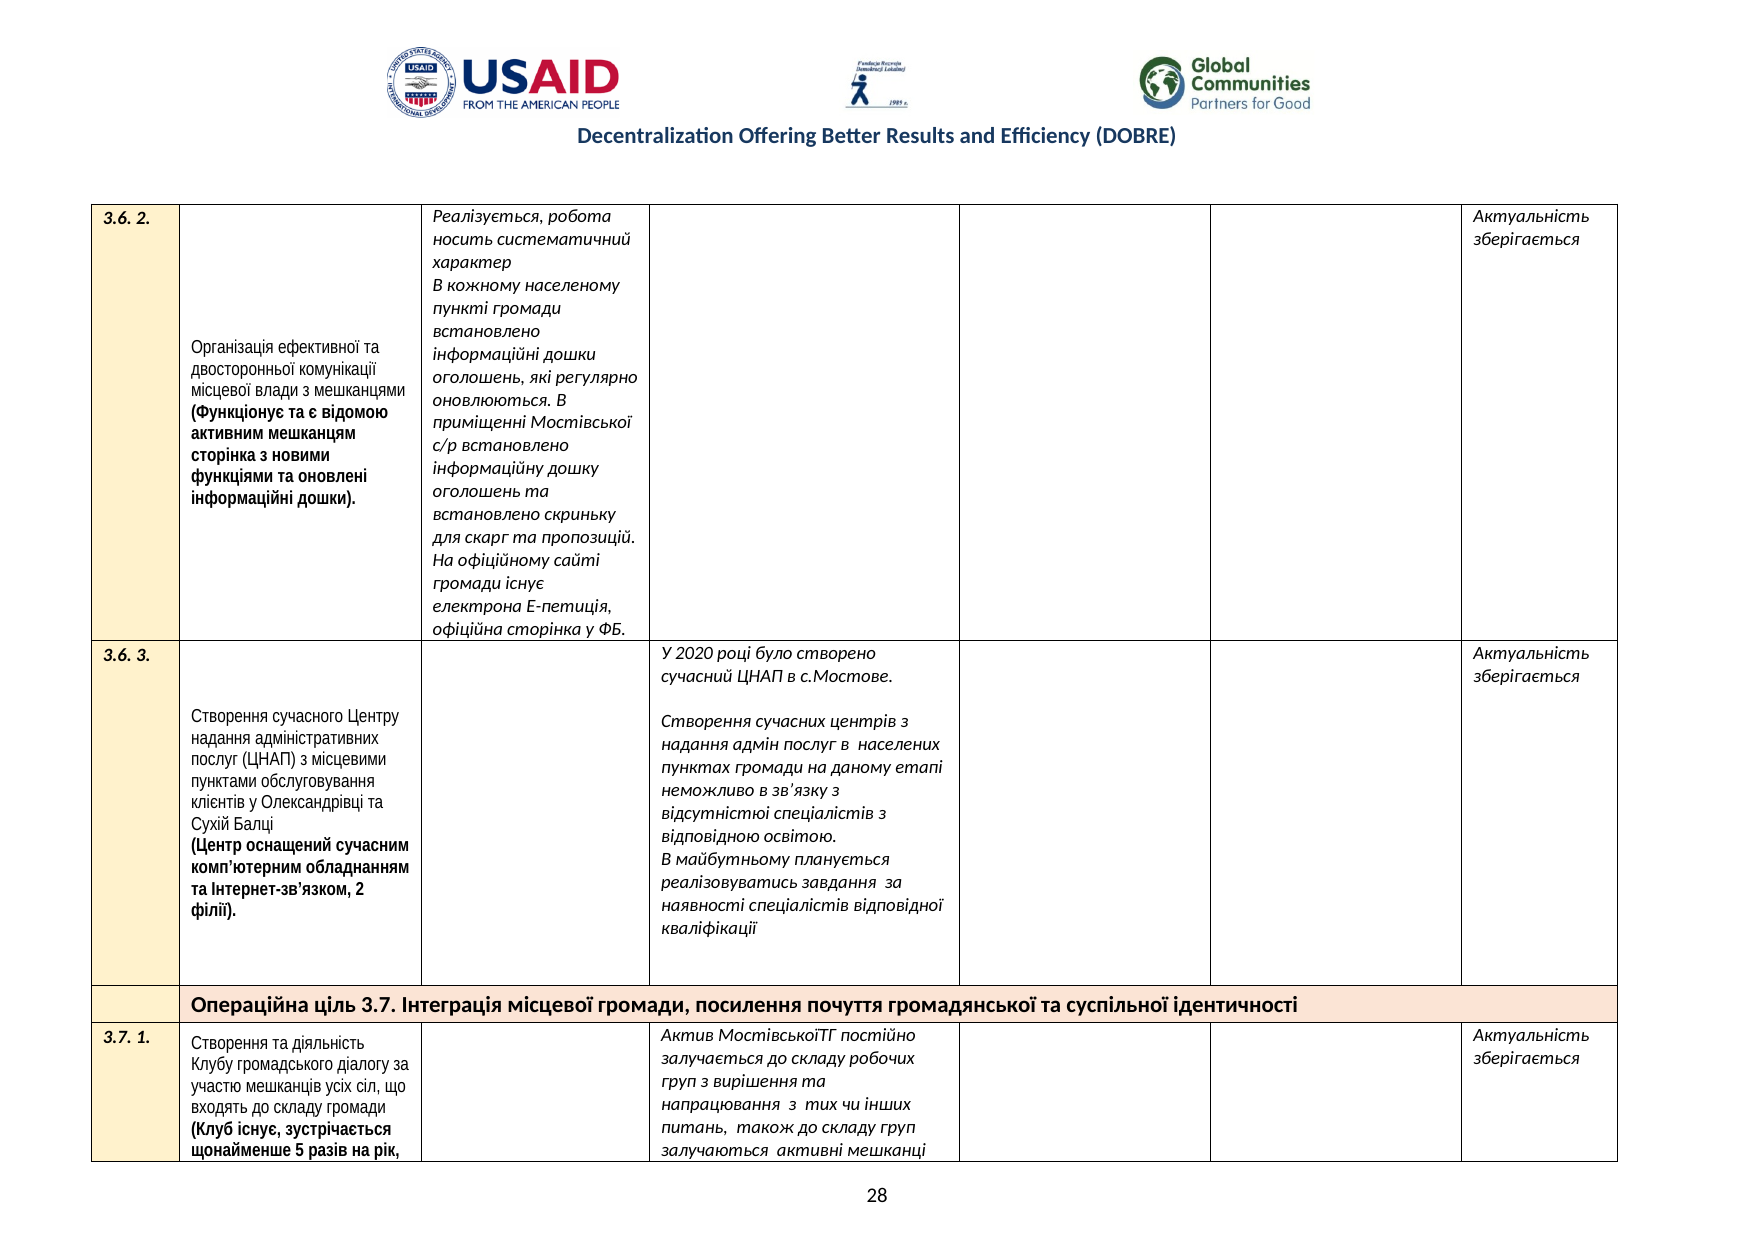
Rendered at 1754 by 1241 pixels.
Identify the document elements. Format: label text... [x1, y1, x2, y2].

table_cell Реалізується, робота носить систематичний характер В кожному населеному пункті громади встановлено інформаційні дошки оголошень, які регулярно оновлюються. В приміщенні Мостівської с/р встановлено інформаційну дошку оголошень та встановлено скриньку для скарг та пропозицій. На офіційному сайті громади існує електрона Е-петиція, офіційна сторінка у ФБ. [422, 205, 649, 640]
table_cell [1211, 641, 1461, 985]
table_cell [422, 1023, 649, 1161]
table_cell Створення сучасного Центру надання адміністративних послуг (ЦНАП) з місцевими пунктами обслуговування клієнтів у Олександрівці та Сухій Балці (Центр оснащений сучасним комп’ютерним обладнанням та Інтернет-зв’язком, 2 філії). [180, 641, 421, 985]
table_cell [960, 1023, 1210, 1161]
picture [387, 47, 620, 118]
table_cell [422, 641, 649, 985]
table_cell [960, 205, 1210, 640]
table_cell [960, 641, 1210, 985]
table_cell Актуальність зберігається [1462, 641, 1617, 985]
table_cell [92, 1023, 179, 1161]
picture [838, 44, 916, 121]
table_cell Операційна ціль 3.7. Інтеграція місцевої громади, посилення почуття громадянської та суспільної ідентичності [180, 986, 1617, 1022]
table_cell [92, 205, 179, 640]
table_cell У 2020 році було створено сучасний ЦНАП в с.Мостове. Створення сучасних центрів з надання адмін послуг в населених пунктах громади на даному етапі неможливо в зв’язку з відсутністюі спеціалістів з відповідною освітою. В майбутньому планується реалізовуватись завдання за наявності спеціалістів відповідної кваліфікації [650, 641, 959, 985]
table_cell Актуальність зберігається [1462, 1023, 1617, 1161]
table_cell [1211, 1023, 1461, 1161]
table_cell Організація ефективної та двосторонньої комунікації місцевої влади з мешканцями (Функціонує та є відомою активним мешканцям сторінка з новими функціями та оновлені інформаційні дошки). [180, 205, 421, 640]
table_cell [650, 205, 959, 640]
table_cell Актуальність зберігається [1462, 205, 1617, 640]
table_cell [92, 641, 179, 985]
table_cell [1211, 205, 1461, 640]
table_cell [92, 986, 179, 1022]
picture [1133, 50, 1315, 115]
